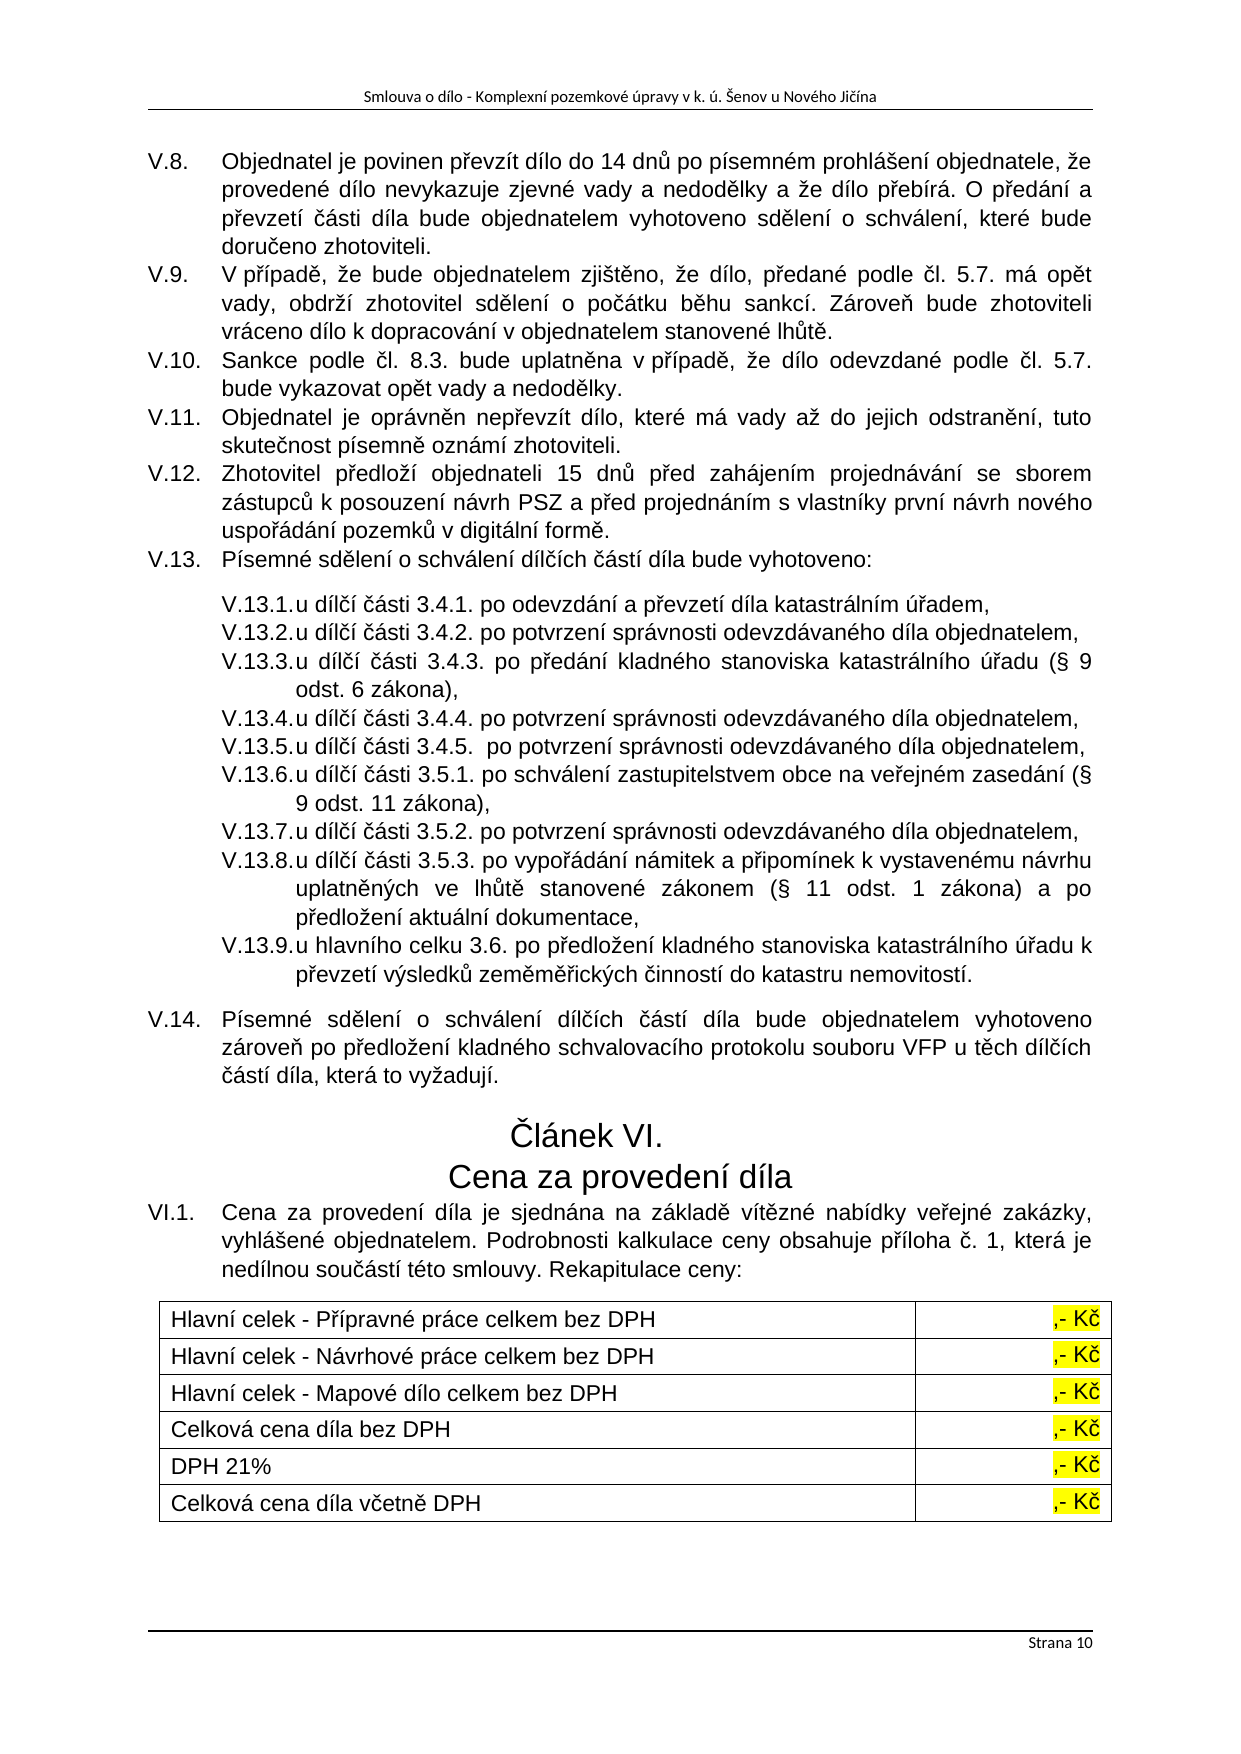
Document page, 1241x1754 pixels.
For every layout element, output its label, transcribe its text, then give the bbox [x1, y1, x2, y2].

table_cell Hlavní celek - Mapové dílo celkem bez DPH [160, 1375, 915, 1411]
table_header Hlavní celek - Přípravné práce celkem bez DPH [160, 1302, 915, 1337]
text u dílčí části 3.4.4. po potvrzení správnosti odevzdávaného díla objednatelem, [221, 704, 1093, 731]
table_cell ,- Kč [916, 1485, 1111, 1521]
text u dílčí části 3.4.3. po předání kladného stanoviska katastrálního úřadu (§ 9 odst. 6 zákona), [221, 648, 1093, 702]
list Sankce podle čl. 8.3. bude uplatněna v případě, že dílo odevzdané podle čl. 5.7. bude vykazovat opět vady a nedodělky. [148, 347, 1093, 401]
text u dílčí části 3.5.1. po schválení zastupitelstvem obce na veřejném zasedání (§ 9 odst. 11 zákona), [221, 761, 1093, 816]
table_cell Celková cena díla bez DPH [160, 1412, 915, 1447]
list Objednatel je oprávněn nepřevzít dílo, které má vady až do jejich odstranění, tuto skutečnost písemně oznámí zhotoviteli. [148, 403, 1093, 458]
text u dílčí části 3.4.5. po potvrzení správnosti odevzdávaného díla objednatelem, [221, 733, 1093, 759]
list V případě, že bude objednatelem zjištěno, že dílo, předané podle čl. 5.7. má opět vady, obdrží zhotovitel sdělení o počátku běhu sankcí. Zároveň bude zhotoviteli vráceno dílo k dopracování v objednatelem stanovené lhůtě. [148, 261, 1093, 344]
table_cell ,- Kč [916, 1449, 1111, 1484]
text u dílčí části 3.4.1. po odevzdání a převzetí díla katastrálním úřadem, [221, 591, 1093, 617]
list Objednatel je povinen převzít dílo do 14 dnů po písemném prohlášení objednatele, že provedené dílo nevykazuje zjevné vady a nedodělky a že dílo přebírá. O předání a převzetí části díla bude objednatelem vyhotoveno sdělení o schválení, které bude doručeno zhotoviteli. [148, 148, 1093, 259]
table_cell Celková cena díla včetně DPH [160, 1485, 915, 1521]
table_cell DPH 21% [160, 1449, 915, 1484]
text u hlavního celku 3.6. po předložení kladného stanoviska katastrálního úřadu k převzetí výsledků zeměměřických činností do katastru nemovitostí. [221, 932, 1093, 987]
table_cell ,- Kč [916, 1375, 1111, 1411]
text u dílčí části 3.4.2. po potvrzení správnosti odevzdávaného díla objednatelem, [221, 619, 1093, 646]
table_cell ,- Kč [916, 1339, 1111, 1374]
table_header ,- Kč [916, 1302, 1111, 1337]
list Písemné sdělení o schválení dílčích částí díla bude vyhotoveno: [148, 546, 1093, 572]
table_cell ,- Kč [916, 1412, 1111, 1447]
table_cell Hlavní celek - Návrhové práce celkem bez DPH [160, 1339, 915, 1374]
subtitle Cena za provedení díla [148, 1116, 1093, 1196]
list Zhotovitel předloží objednateli 15 dnů před zahájením projednávání se sborem zástupců k posouzení návrh PSZ a před projednáním s vlastníky první návrh nového uspořádání pozemků v digitální formě. [148, 460, 1093, 544]
text u dílčí části 3.5.2. po potvrzení správnosti odevzdávaného díla objednatelem, [221, 818, 1093, 845]
list Cena za provedení díla je sjednána na základě vítězné nabídky veřejné zakázky, vyhlášené objednatelem. Podrobnosti kalkulace ceny obsahuje příloha č. 1, která je nedílnou součástí této smlouvy. Rekapitulace ceny: [148, 1199, 1093, 1282]
list Písemné sdělení o schválení dílčích částí díla bude objednatelem vyhotoveno zároveň po předložení kladného schvalovacího protokolu souboru VFP u těch dílčích částí díla, která to vyžadují. [148, 1006, 1093, 1089]
text u dílčí části 3.5.3. po vypořádání námitek a připomínek k vystavenému návrhu uplatněných ve lhůtě stanovené zákonem (§ 11 odst. 1 zákona) a po předložení aktuální dokumentace, [221, 847, 1093, 930]
